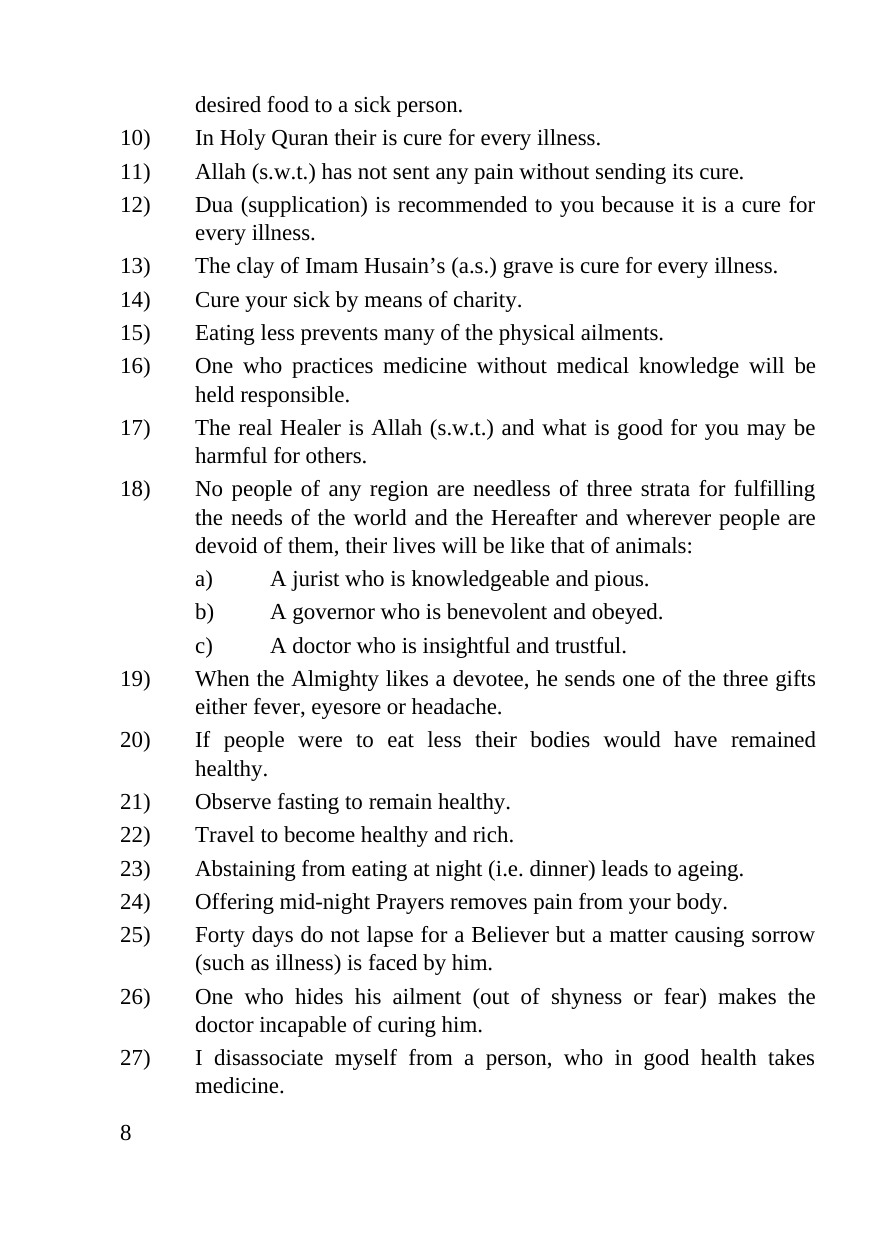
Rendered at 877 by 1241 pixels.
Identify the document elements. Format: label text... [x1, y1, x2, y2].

text 24) Offering mid-night Prayers removes pain from your body. [120, 887, 817, 915]
text 20) If people were to eat less their bodies would have remained healthy. [120, 725, 817, 782]
text 25) Forty days do not lapse for a Believer but a matter causing sorrow (such as illness) is faced by him. [120, 920, 817, 976]
text 11) Allah (s.w.t.) has not sent any pain without sending its cure. [120, 157, 817, 185]
text b) A governor who is benevolent and obeyed. [195, 597, 817, 625]
text 26) One who hides his ailment (out of shyness or fear) makes the doctor incapable of curing him. [120, 982, 817, 1038]
text a) A jurist who is knowledgeable and pious. [195, 564, 817, 592]
text 18) No people of any region are needless of three strata for fulfilling the needs of the world and the Hereafter and wherever people are devoid of them, their lives will be like that of animals: [120, 474, 817, 559]
text c) A doctor who is insightful and trustful. [195, 631, 817, 659]
text 17) The real Healer is Allah (s.w.t.) and what is good for you may be harmful for others. [120, 413, 817, 469]
text 23) Abstaining from eating at night (i.e. dinner) leads to ageing. [120, 853, 817, 882]
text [120, 90, 817, 118]
text 12) Dua (supplication) is recommended to you because it is a cure for every illness. [120, 190, 817, 246]
text 27) I disassociate myself from a person, who in good health takes medicine. [120, 1043, 817, 1099]
text 19) When the Almighty likes a devotee, he sends one of the three gifts either fever, eyesore or headache. [120, 664, 817, 720]
text 10) In Holy Quran their is cure for every illness. [120, 123, 817, 151]
text 15) Eating less prevents many of the physical ailments. [120, 318, 817, 346]
text 14) Cure your sick by means of charity. [120, 285, 817, 313]
text 21) Observe fasting to remain healthy. [120, 787, 817, 815]
text 13) The clay of Imam Husain’s (a.s.) grave is cure for every illness. [120, 251, 817, 279]
text 22) Travel to become healthy and rich. [120, 820, 817, 848]
text 16) One who practices medicine without medical knowledge will be held responsible. [120, 351, 817, 408]
